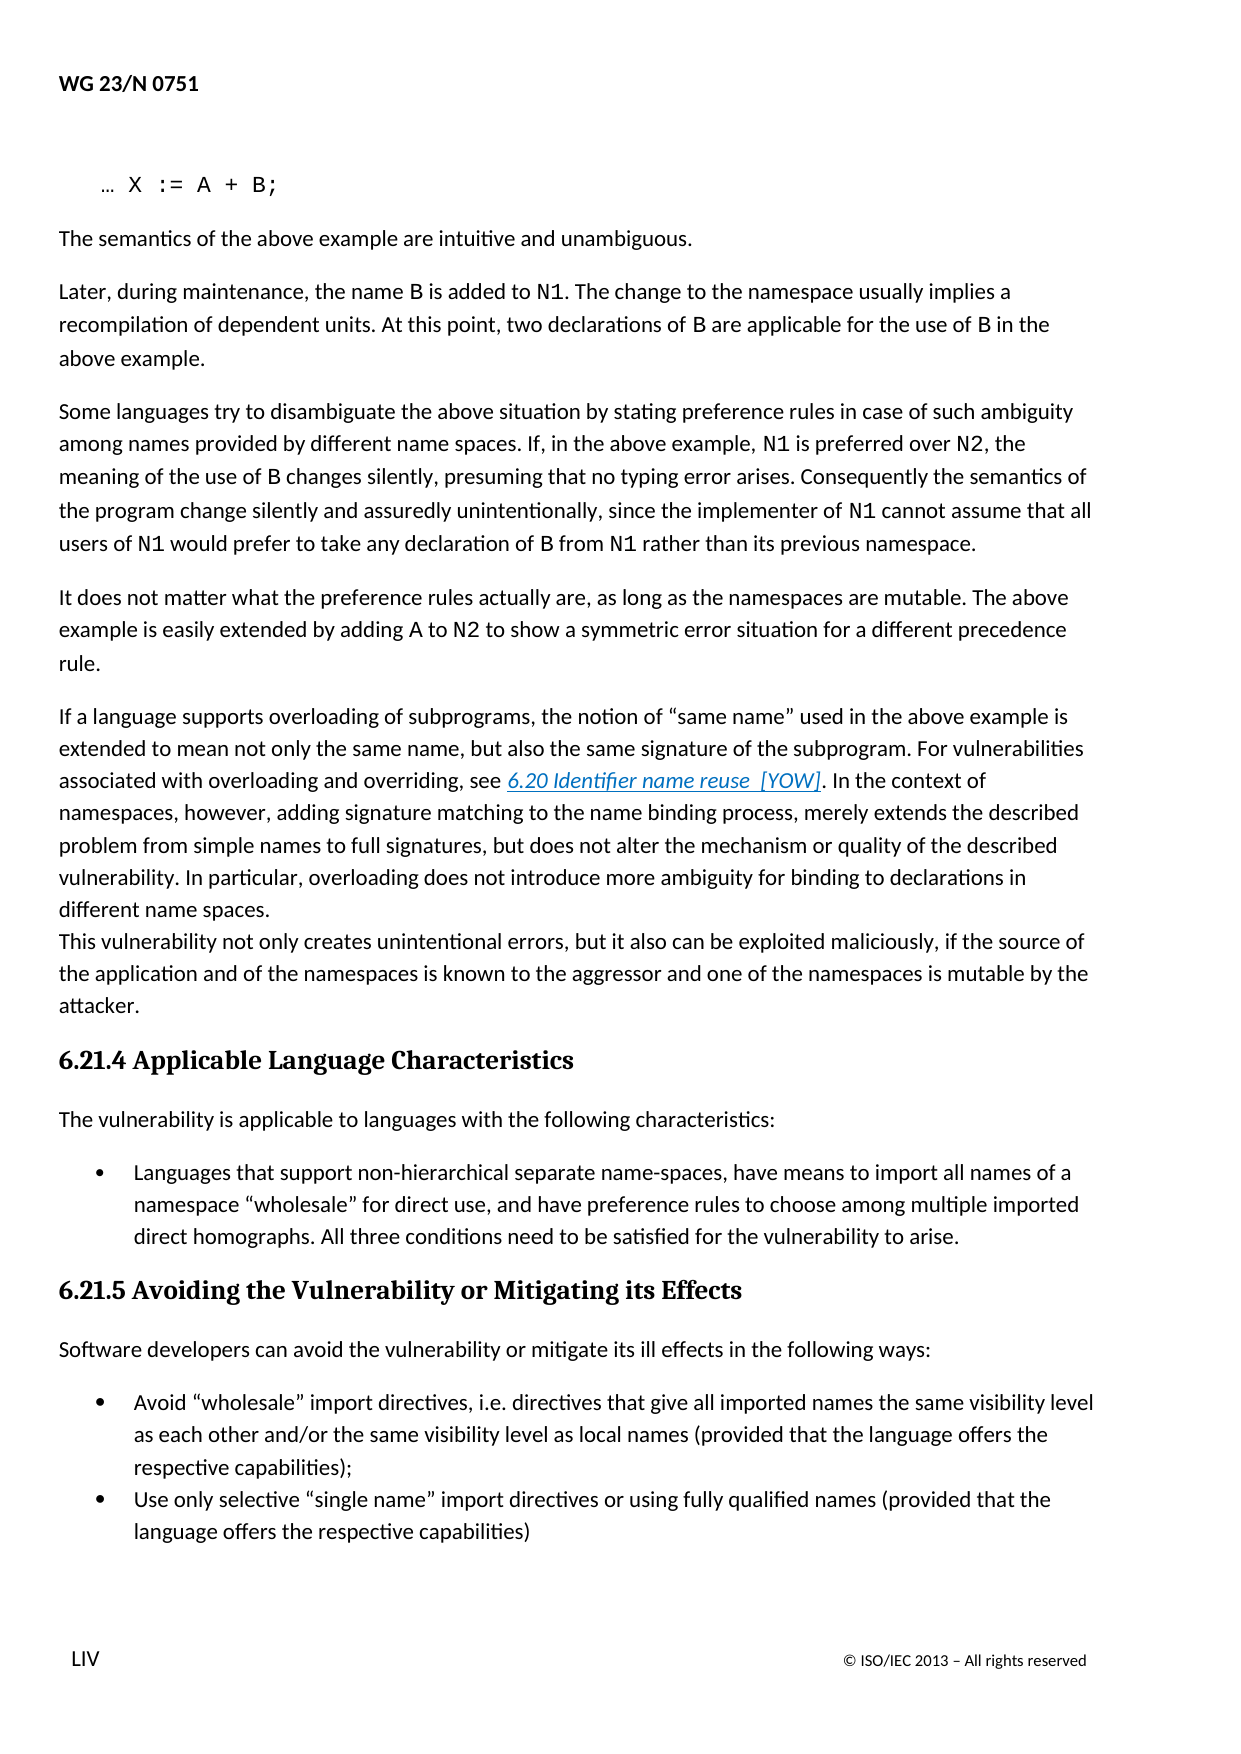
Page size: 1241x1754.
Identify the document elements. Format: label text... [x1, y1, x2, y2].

text It does not matter what the preference rules actually are, as long as the namespaces are mutable. The above example is easily extended by adding A to N2 to show a symmetric error situation for a different precedence rule. [58, 583, 1099, 677]
text … X := A + B; [101, 173, 1099, 199]
subtitle 6.21.4 Applicable Language Characteristics [58, 1045, 1099, 1076]
text This vulnerability not only creates unintentional errors, but it also can be exploited maliciously, if the source of the application and of the namespaces is known to the aggressor and one of the namespaces is mutable by the attacker. [58, 927, 1099, 1020]
text Later, during maintenance, the name B is added to N1. The change to the namespace usually implies a recompilation of dependent units. At this point, two declarations of B are applicable for the use of B in the above example. [58, 277, 1099, 372]
subtitle 6.21.5 Avoiding the Vulnerability or Mitigating its Effects [58, 1275, 1099, 1306]
text If a language supports overloading of subprograms, the notion of “same name” used in the above example is extended to mean not only the same name, but also the same signature of the subprogram. For vulnerabilities associated with overloading and overriding, see 6.20 Identifier name reuse [YOW]. In the context of namespaces, however, adding signature matching to the name binding process, merely extends the described problem from simple names to full signatures, but does not alter the mechanism or quality of the described vulnerability. In particular, overloading does not introduce more ambiguity for binding to declarations in different name spaces. [58, 702, 1099, 923]
list Use only selective “single name” import directives or using fully qualified names (provided that the language offers the respective capabilities) [96, 1485, 1099, 1545]
list Languages that support non-hierarchical separate name-spaces, have means to import all names of a namespace “wholesale” for direct use, and have preference rules to choose among multiple imported direct homographs. All three conditions need to be satisfied for the vulnerability to arise. [96, 1158, 1099, 1250]
text The semantics of the above example are intuitive and unambiguous. [58, 224, 1099, 252]
text Some languages try to disambiguate the above situation by stating preference rules in case of such ambiguity among names provided by different name spaces. If, in the above example, N1 is preferred over N2, the meaning of the use of B changes silently, presuming that no typing error arises. Consequently the semantics of the program change silently and assuredly unintentionally, since the implementer of N1 cannot assume that all users of N1 would prefer to take any declaration of B from N1 rather than its previous namespace. [58, 397, 1099, 558]
text Software developers can avoid the vulnerability or mitigate its ill effects in the following ways: [58, 1335, 1099, 1363]
list Avoid “wholesale” import directives, i.e. directives that give all imported names the same visibility level as each other and/or the same visibility level as local names (provided that the language offers the respective capabilities); [96, 1388, 1099, 1481]
text The vulnerability is applicable to languages with the following characteristics: [58, 1105, 1099, 1133]
